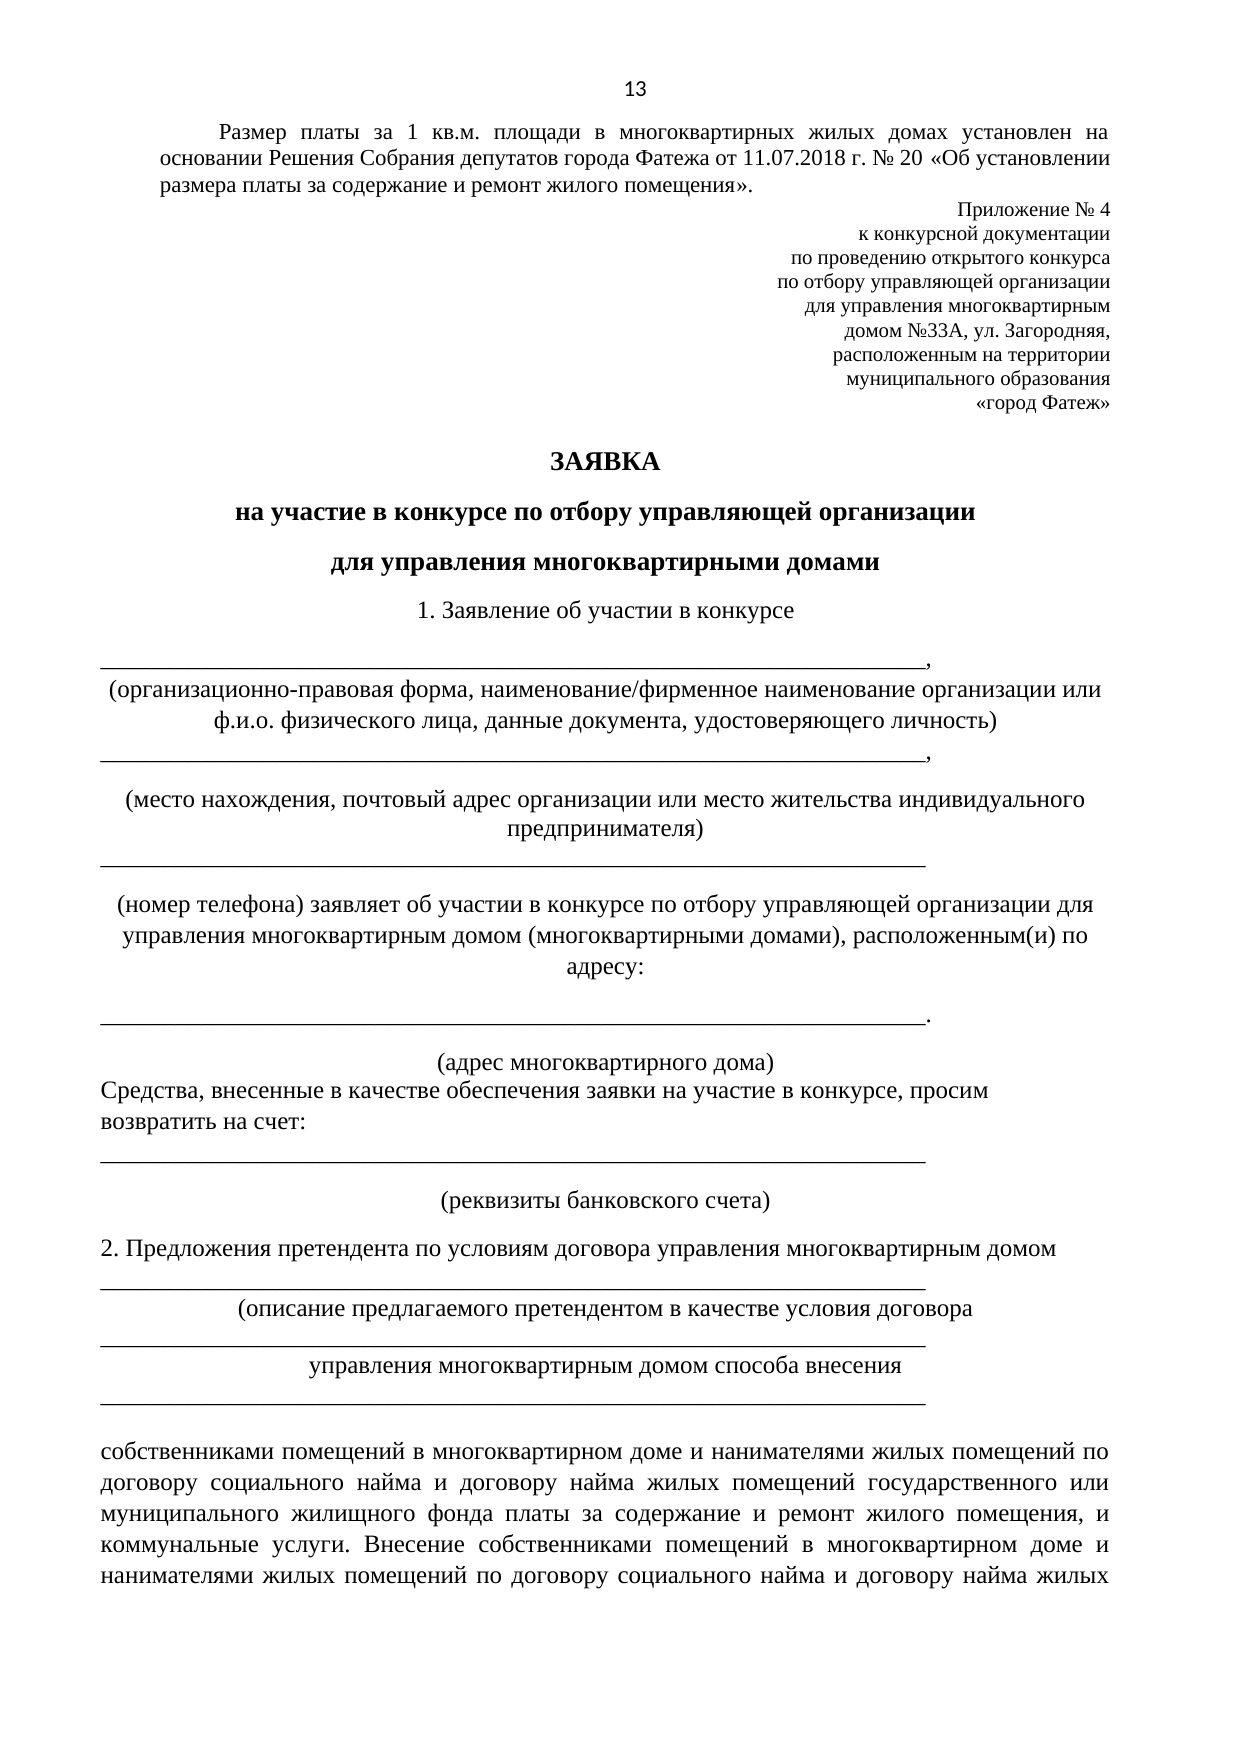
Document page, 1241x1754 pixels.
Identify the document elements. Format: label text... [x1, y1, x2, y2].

text ЗАЯВКА [100, 445, 1110, 476]
text __________________________________________________________________ [100, 1264, 1110, 1293]
text __________________________________________________________________, [100, 643, 1110, 672]
text __________________________________________________________________ [100, 1379, 1110, 1408]
text Размер платы за 1 кв.м. площади в многоквартирных жилых домах установлен на основании Решения Собрания депутатов города Фатежа от 11.07.2018 г. № 20 «Об установлении размера платы за содержание и ремонт жилого помещения». [159, 118, 1110, 181]
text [100, 1436, 1110, 1589]
text на участие в конкурсе по отбору управляющей организации [100, 495, 1110, 526]
text к конкурсной документации по проведению открытого конкурса по отбору управляющей организации для управления многоквартирным домом №33А, ул. Загородняя, расположенным на территории муниципального образования «город Фатеж» [776, 221, 1110, 414]
text для управления многоквартирными домами [100, 545, 1110, 576]
text __________________________________________________________________ [100, 1321, 1110, 1350]
text __________________________________________________________________ [100, 841, 1110, 870]
text __________________________________________________________________ [100, 1137, 1110, 1166]
text Приложение № 4 [776, 197, 1110, 221]
text (место нахождения, почтовый адрес организации или место жительства индивидуального предпринимателя) [100, 784, 1110, 841]
text управления многоквартирным домом способа внесения [100, 1350, 1110, 1379]
text Средства, внесенные в качестве обеспечения заявки на участие в конкурсе, просим возвратить на счет: [100, 1075, 1110, 1135]
text (номер телефона) заявляет об участии в конкурсе по отбору управляющей организации для управления многоквартирным домом (многоквартирными домами), расположенным(и) по адресу: [100, 889, 1110, 980]
text (описание предлагаемого претендентом в качестве условия договора [100, 1293, 1110, 1321]
text __________________________________________________________________, [100, 736, 1110, 765]
text __________________________________________________________________. [100, 999, 1110, 1028]
text 1. Заявление об участии в конкурсе [100, 595, 1110, 624]
text (организационно-правовая форма, наименование/фирменное наименование организации или ф.и.о. физического лица, данные документа, удостоверяющего личность) [100, 674, 1110, 734]
text 2. Предложения претендента по условиям договора управления многоквартирным домом [100, 1233, 1110, 1262]
text (реквизиты банковского счета) [100, 1185, 1110, 1214]
text (адрес многоквартирного дома) [100, 1047, 1110, 1075]
